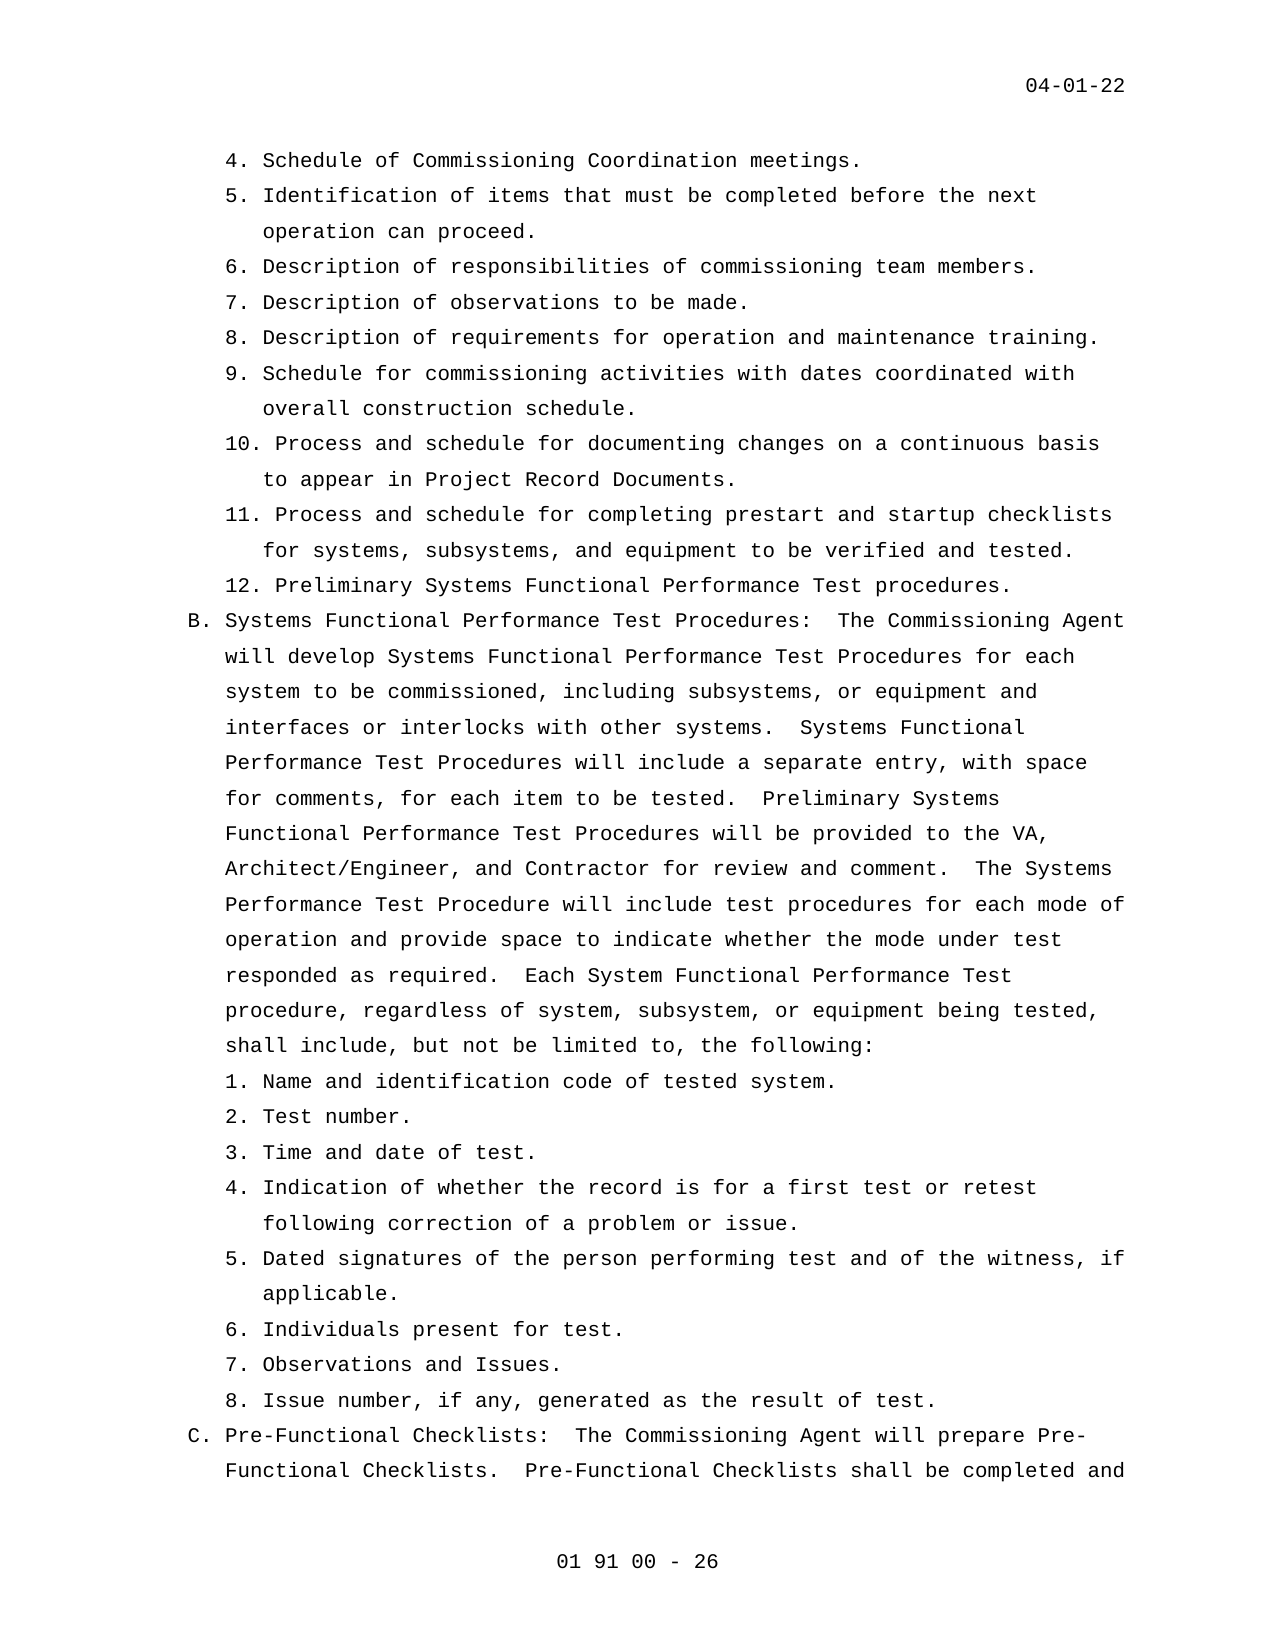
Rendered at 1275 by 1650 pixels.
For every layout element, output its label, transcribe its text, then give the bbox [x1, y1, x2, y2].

text 6. Individuals present for test. [225, 1319, 1125, 1342]
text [187, 1425, 1125, 1484]
text 5. Identification of items that must be completed before the next operation can proceed. [225, 185, 1125, 244]
text 3. Time and date of test. [225, 1142, 1125, 1165]
text 7. Description of observations to be made. [225, 292, 1125, 315]
text 8. Issue number, if any, generated as the result of test. [225, 1389, 1125, 1413]
text 11. Process and schedule for completing prestart and startup checklists for systems, subsystems, and equipment to be verified and tested. [225, 504, 1125, 563]
text B. Systems Functional Performance Test Procedures: The Commissioning Agent will develop Systems Functional Performance Test Procedures for each system to be commissioned, including subsystems, or equipment and interfaces or interlocks with other systems. Systems Functional Performance Test Procedures will include a separate entry, with space for comments, for each item to be tested. Preliminary Systems Functional Performance Test Procedures will be provided to the VA, Architect/Engineer, and Contractor for review and comment. The Systems Performance Test Procedure will include test procedures for each mode of operation and provide space to indicate whether the mode under test responded as required. Each System Functional Performance Test procedure, regardless of system, subsystem, or equipment being tested, shall include, but not be limited to, the following: [187, 610, 1125, 1059]
text 8. Description of requirements for operation and maintenance training. [225, 327, 1125, 351]
text 6. Description of responsibilities of commissioning team members. [225, 256, 1125, 280]
text 5. Dated signatures of the person performing test and of the witness, if applicable. [225, 1248, 1125, 1307]
text 4. Schedule of Commissioning Coordination meetings. [225, 150, 1125, 174]
text 1. Name and identification code of tested system. [225, 1071, 1125, 1094]
text 7. Observations and Issues. [225, 1354, 1125, 1378]
text 12. Preliminary Systems Functional Performance Test procedures. [225, 575, 1125, 599]
text 4. Indication of whether the record is for a first test or retest following correction of a problem or issue. [225, 1177, 1125, 1236]
text 2. Test number. [225, 1106, 1125, 1130]
text 9. Schedule for commissioning activities with dates coordinated with overall construction schedule. [225, 362, 1125, 422]
text 10. Process and schedule for documenting changes on a continuous basis to appear in Project Record Documents. [225, 433, 1125, 492]
